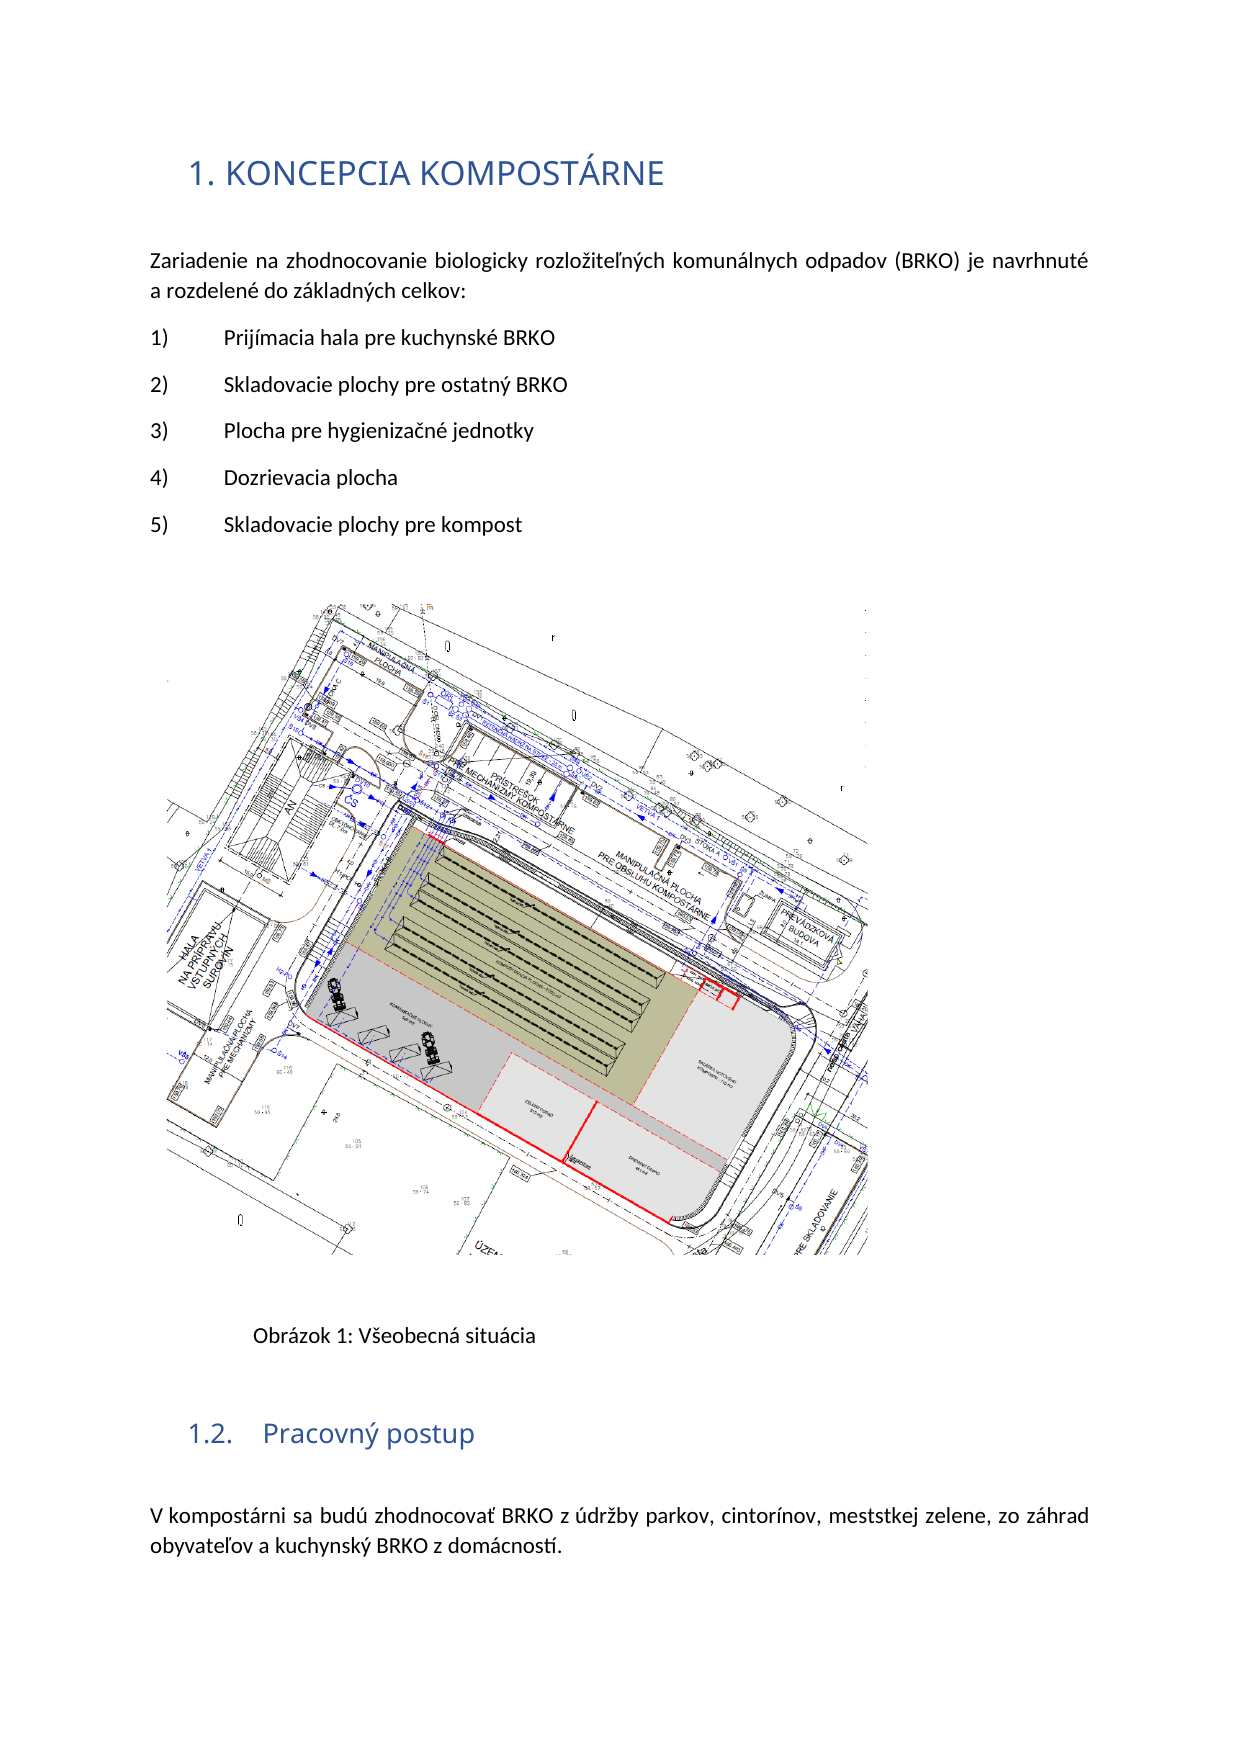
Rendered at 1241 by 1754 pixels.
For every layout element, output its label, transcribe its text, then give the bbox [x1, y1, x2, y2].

text 3) Plocha pre hygienizačné jednotky [150, 417, 1090, 445]
text 1) Prijímacia hala pre kuchynské BRKO [150, 323, 1090, 351]
text 5) Skladovacie plochy pre kompost [150, 510, 1090, 538]
text 4) Dozrievacia plocha [150, 463, 1090, 492]
subtitle KONCEPCIA KOMPOSTÁRNE [187, 150, 1090, 195]
text 2) Skladovacie plochy pre ostatný BRKO [150, 370, 1090, 398]
text V kompostárni sa budú zhodnocovať BRKO z údržby parkov, cintorínov, meststkej zelene, zo záhrad obyvateľov a kuchynský BRKO z domácností. [150, 1501, 1090, 1559]
picture [150, 604, 868, 1255]
text Obrázok 1: Všeobecná situácia [150, 1321, 1090, 1349]
subtitle Pracovný postup [187, 1414, 1090, 1451]
text Zariadenie na zhodnocovanie biologicky rozložiteľných komunálnych odpadov (BRKO) je navrhnuté a rozdelené do základných celkov: [150, 246, 1090, 304]
